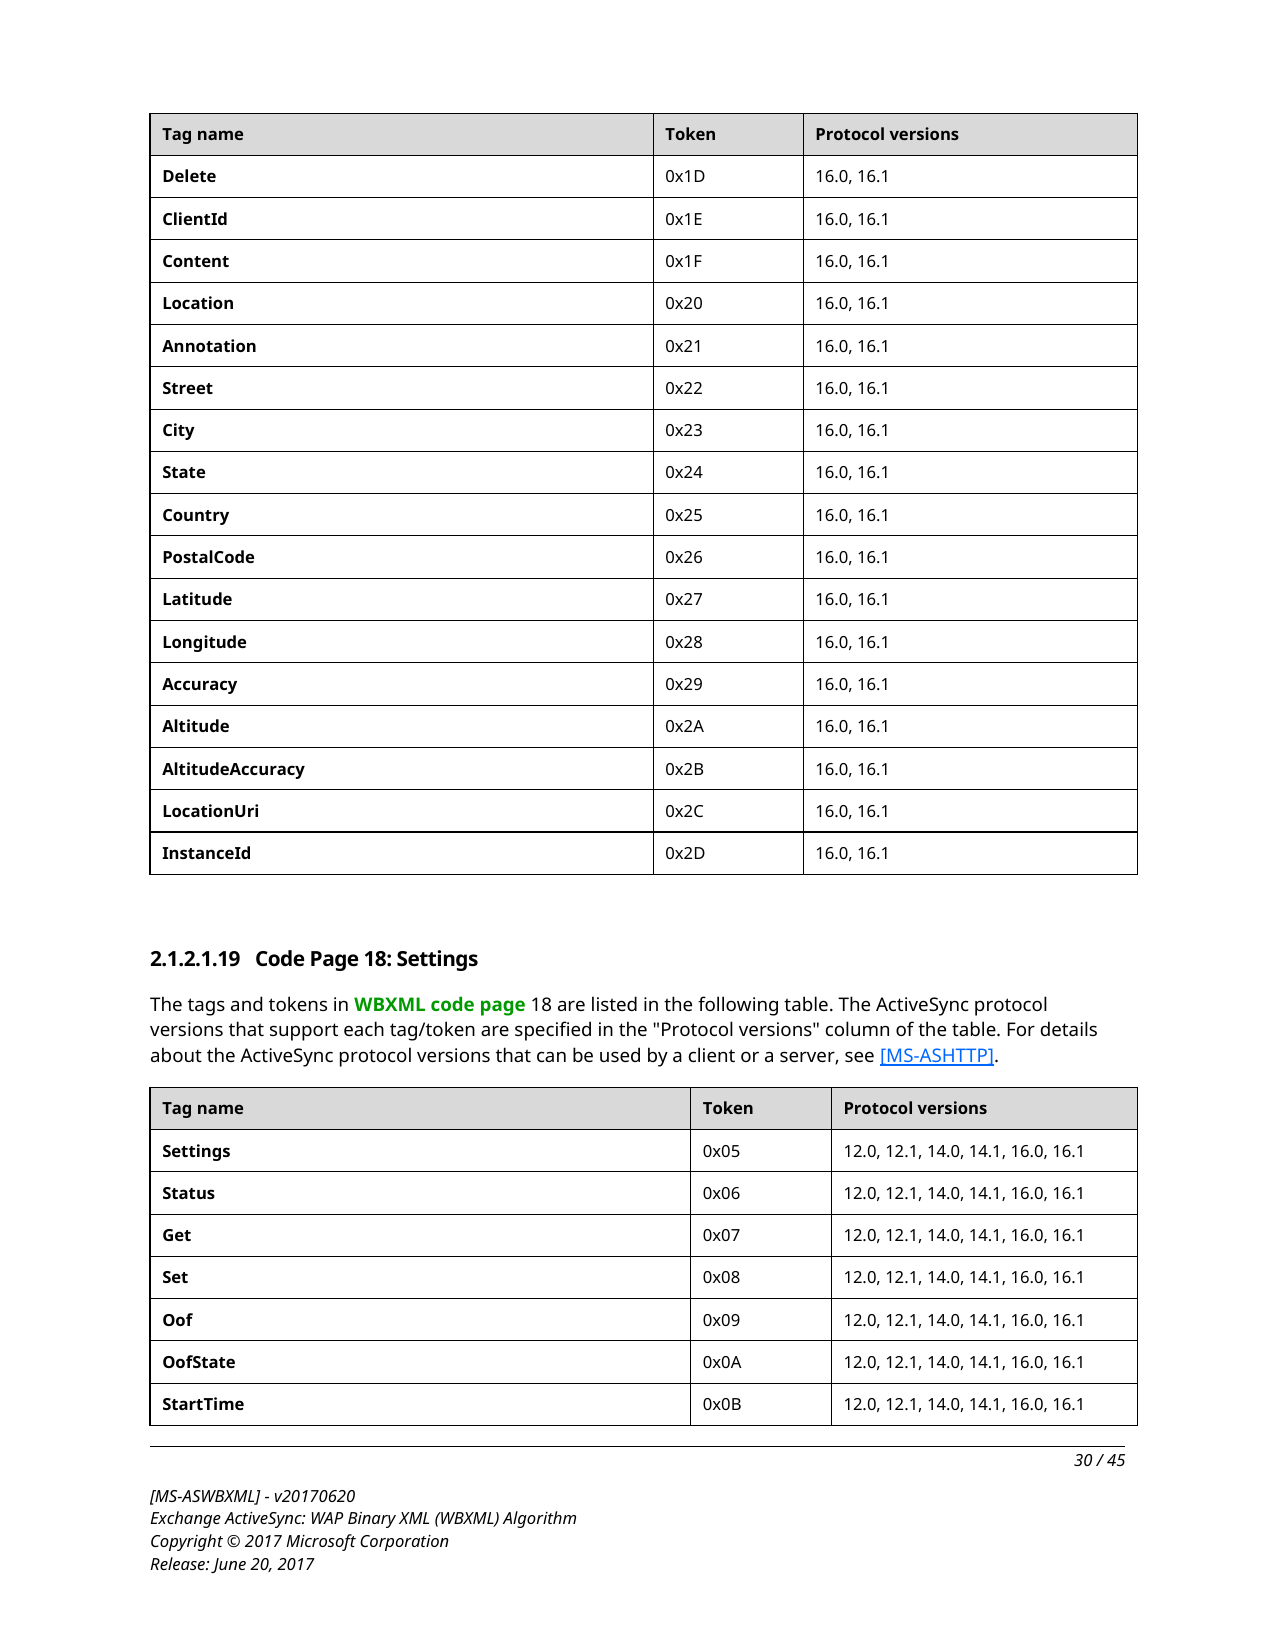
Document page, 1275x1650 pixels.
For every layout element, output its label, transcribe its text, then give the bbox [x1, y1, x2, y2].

table_header Tag name [151, 114, 653, 155]
table_cell StartTime [151, 1384, 690, 1425]
table_header Token [691, 1088, 831, 1129]
table_cell 12.0, 12.1, 14.0, 14.1, 16.0, 16.1 [832, 1384, 1137, 1425]
table_cell 0x2C [654, 790, 803, 831]
table_cell 0x05 [691, 1130, 831, 1171]
table_cell Location [151, 283, 653, 324]
table_cell 16.0, 16.1 [804, 198, 1137, 239]
table_cell 12.0, 12.1, 14.0, 14.1, 16.0, 16.1 [832, 1215, 1137, 1256]
table_cell 16.0, 16.1 [804, 621, 1137, 662]
table_cell 16.0, 16.1 [804, 367, 1137, 408]
table_cell Accuracy [151, 663, 653, 704]
table_cell 0x29 [654, 663, 803, 704]
table_cell Altitude [151, 706, 653, 747]
table_cell 0x1F [654, 240, 803, 282]
table_cell LocationUri [151, 790, 653, 831]
table_cell Settings [151, 1130, 690, 1171]
table_cell Status [151, 1172, 690, 1213]
table_cell 16.0, 16.1 [804, 748, 1137, 789]
table_cell 16.0, 16.1 [804, 833, 1137, 874]
table_cell PostalCode [151, 536, 653, 578]
table_cell 12.0, 12.1, 14.0, 14.1, 16.0, 16.1 [832, 1130, 1137, 1171]
table_cell 0x28 [654, 621, 803, 662]
table_cell Delete [151, 156, 653, 197]
table_cell City [151, 410, 653, 451]
table_header Token [654, 114, 803, 155]
text The tags and tokens in WBXML code page 18 are listed in the following table. The ActiveSync protocol versions that support each tag/token are specified in the "Protocol versions" column of the table. For details about the ActiveSync protocol versions that can be used by a client or a server, see [MS-ASHTTP]. [150, 991, 1125, 1068]
table_cell 0x2D [654, 833, 803, 874]
table_cell 0x09 [691, 1299, 831, 1340]
table_cell 0x0A [691, 1341, 831, 1383]
table_cell 0x21 [654, 325, 803, 366]
table_cell 0x1D [654, 156, 803, 197]
table_cell 0x07 [691, 1215, 831, 1256]
table_cell Annotation [151, 325, 653, 366]
table_cell 16.0, 16.1 [804, 283, 1137, 324]
table_header Protocol versions [804, 114, 1137, 155]
table_cell State [151, 452, 653, 493]
table_cell AltitudeAccuracy [151, 748, 653, 789]
table_cell 0x24 [654, 452, 803, 493]
table_cell Longitude [151, 621, 653, 662]
table_cell 16.0, 16.1 [804, 325, 1137, 366]
table_cell 16.0, 16.1 [804, 240, 1137, 282]
table_cell 0x20 [654, 283, 803, 324]
table_cell 0x08 [691, 1257, 831, 1298]
table_cell 12.0, 12.1, 14.0, 14.1, 16.0, 16.1 [832, 1257, 1137, 1298]
table_cell 16.0, 16.1 [804, 536, 1137, 578]
table_header Protocol versions [832, 1088, 1137, 1129]
table_cell Content [151, 240, 653, 282]
table_cell 12.0, 12.1, 14.0, 14.1, 16.0, 16.1 [832, 1299, 1137, 1340]
table_cell InstanceId [151, 833, 653, 874]
table_cell 12.0, 12.1, 14.0, 14.1, 16.0, 16.1 [832, 1172, 1137, 1213]
table_cell 16.0, 16.1 [804, 494, 1137, 535]
table_cell 0x26 [654, 536, 803, 578]
table_cell 0x27 [654, 579, 803, 620]
table_cell Oof [151, 1299, 690, 1340]
table_cell 16.0, 16.1 [804, 663, 1137, 704]
table_cell 0x25 [654, 494, 803, 535]
table_header Tag name [151, 1088, 690, 1129]
table_cell 16.0, 16.1 [804, 156, 1137, 197]
table_cell 16.0, 16.1 [804, 706, 1137, 747]
table_cell ClientId [151, 198, 653, 239]
subtitle Code Page 18: Settings [150, 944, 1125, 972]
table_cell Street [151, 367, 653, 408]
table_cell 0x22 [654, 367, 803, 408]
table_cell 0x2A [654, 706, 803, 747]
table_cell Country [151, 494, 653, 535]
table_cell 0x2B [654, 748, 803, 789]
table_cell Set [151, 1257, 690, 1298]
table_cell 16.0, 16.1 [804, 410, 1137, 451]
table_cell 0x1E [654, 198, 803, 239]
table_cell 16.0, 16.1 [804, 579, 1137, 620]
table_cell 0x0B [691, 1384, 831, 1425]
table_cell 16.0, 16.1 [804, 452, 1137, 493]
table_cell 12.0, 12.1, 14.0, 14.1, 16.0, 16.1 [832, 1341, 1137, 1383]
table_cell 16.0, 16.1 [804, 790, 1137, 831]
table_cell Get [151, 1215, 690, 1256]
table_cell 0x23 [654, 410, 803, 451]
table_cell 0x06 [691, 1172, 831, 1213]
table_cell Latitude [151, 579, 653, 620]
table_cell OofState [151, 1341, 690, 1383]
